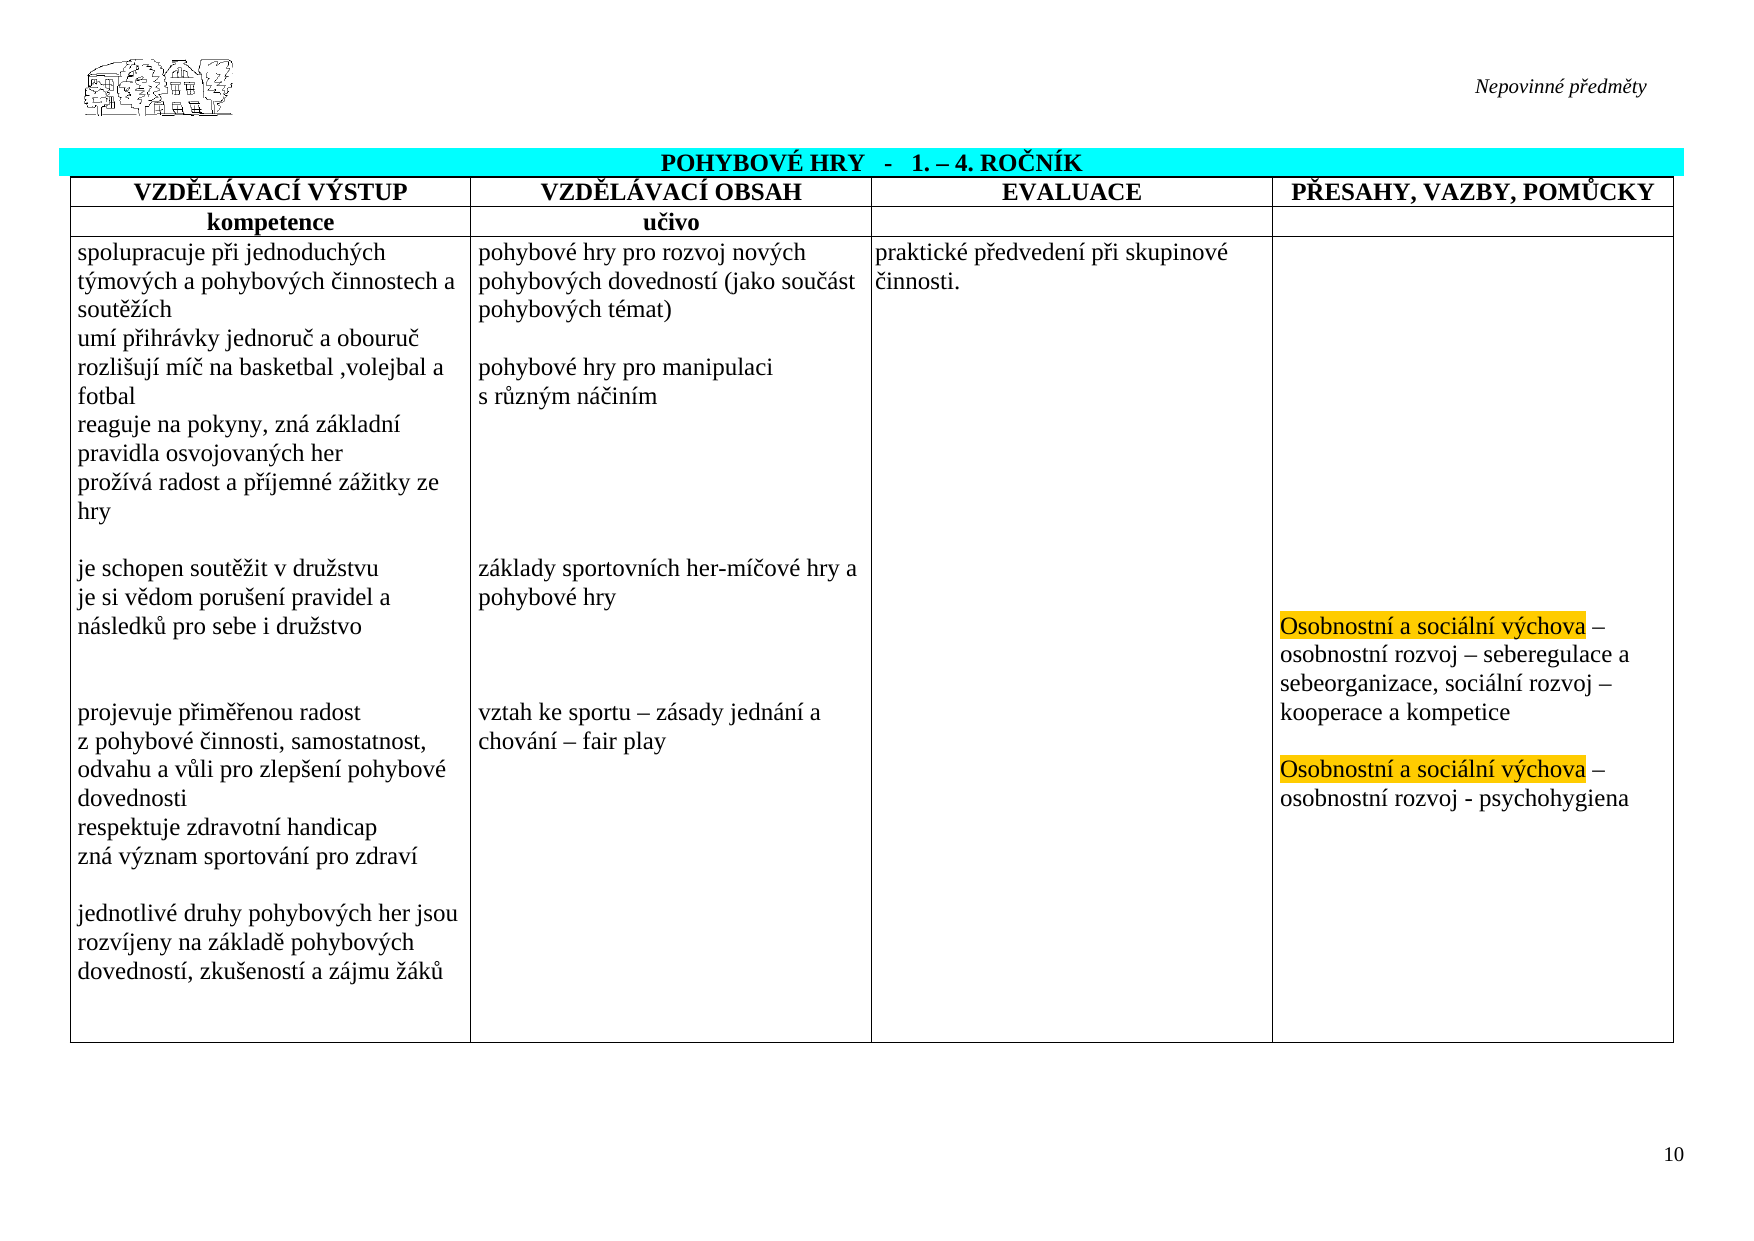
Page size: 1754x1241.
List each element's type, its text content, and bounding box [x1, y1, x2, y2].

title POHYBOVÉ HRY - 1. – 4. ROČNÍK [59, 148, 1684, 176]
picture [82, 59, 236, 116]
table_cell [1273, 207, 1673, 236]
table_header EVALUACE [872, 178, 1272, 206]
table_header VZDĚLÁVACÍ VÝSTUP [71, 178, 470, 206]
table_header VZDĚLÁVACÍ OBSAH [471, 178, 871, 206]
table_cell učivo [471, 207, 871, 236]
table_cell pohybové hry pro rozvoj nových pohybových dovedností (jako součást pohybových témat) pohybové hry pro manipulaci s různým náčiním základy sportovních her-míčové hry a pohybové hry vztah ke sportu – zásady jednání a chování – fair play [471, 237, 871, 1042]
table_header PŘESAHY, VAZBY, POMŮCKY [1273, 178, 1673, 206]
table_cell praktické předvedení při skupinové činnosti. [872, 237, 1272, 1042]
table_cell kompetence [71, 207, 470, 236]
table_cell spolupracuje při jednoduchých týmových a pohybových činnostech a soutěžích umí přihrávky jednoruč a obouruč rozlišují míč na basketbal ,volejbal a fotbal reaguje na pokyny, zná základní pravidla osvojovaných her prožívá radost a příjemné zážitky ze hry je schopen soutěžit v družstvu je si vědom porušení pravidel a následků pro sebe i družstvo projevuje přiměřenou radost z pohybové činnosti, samostatnost, odvahu a vůli pro zlepšení pohybové dovednosti respektuje zdravotní handicap zná význam sportování pro zdraví jednotlivé druhy pohybových her jsou rozvíjeny na základě pohybových dovedností, zkušeností a zájmu žáků [71, 237, 470, 1042]
table_cell [872, 207, 1272, 236]
table_cell Osobnostní a sociální výchova – osobnostní rozvoj – seberegulace a sebeorganizace, sociální rozvoj – kooperace a kompetice Osobnostní a sociální výchova – osobnostní rozvoj - psychohygiena [1273, 237, 1673, 1042]
